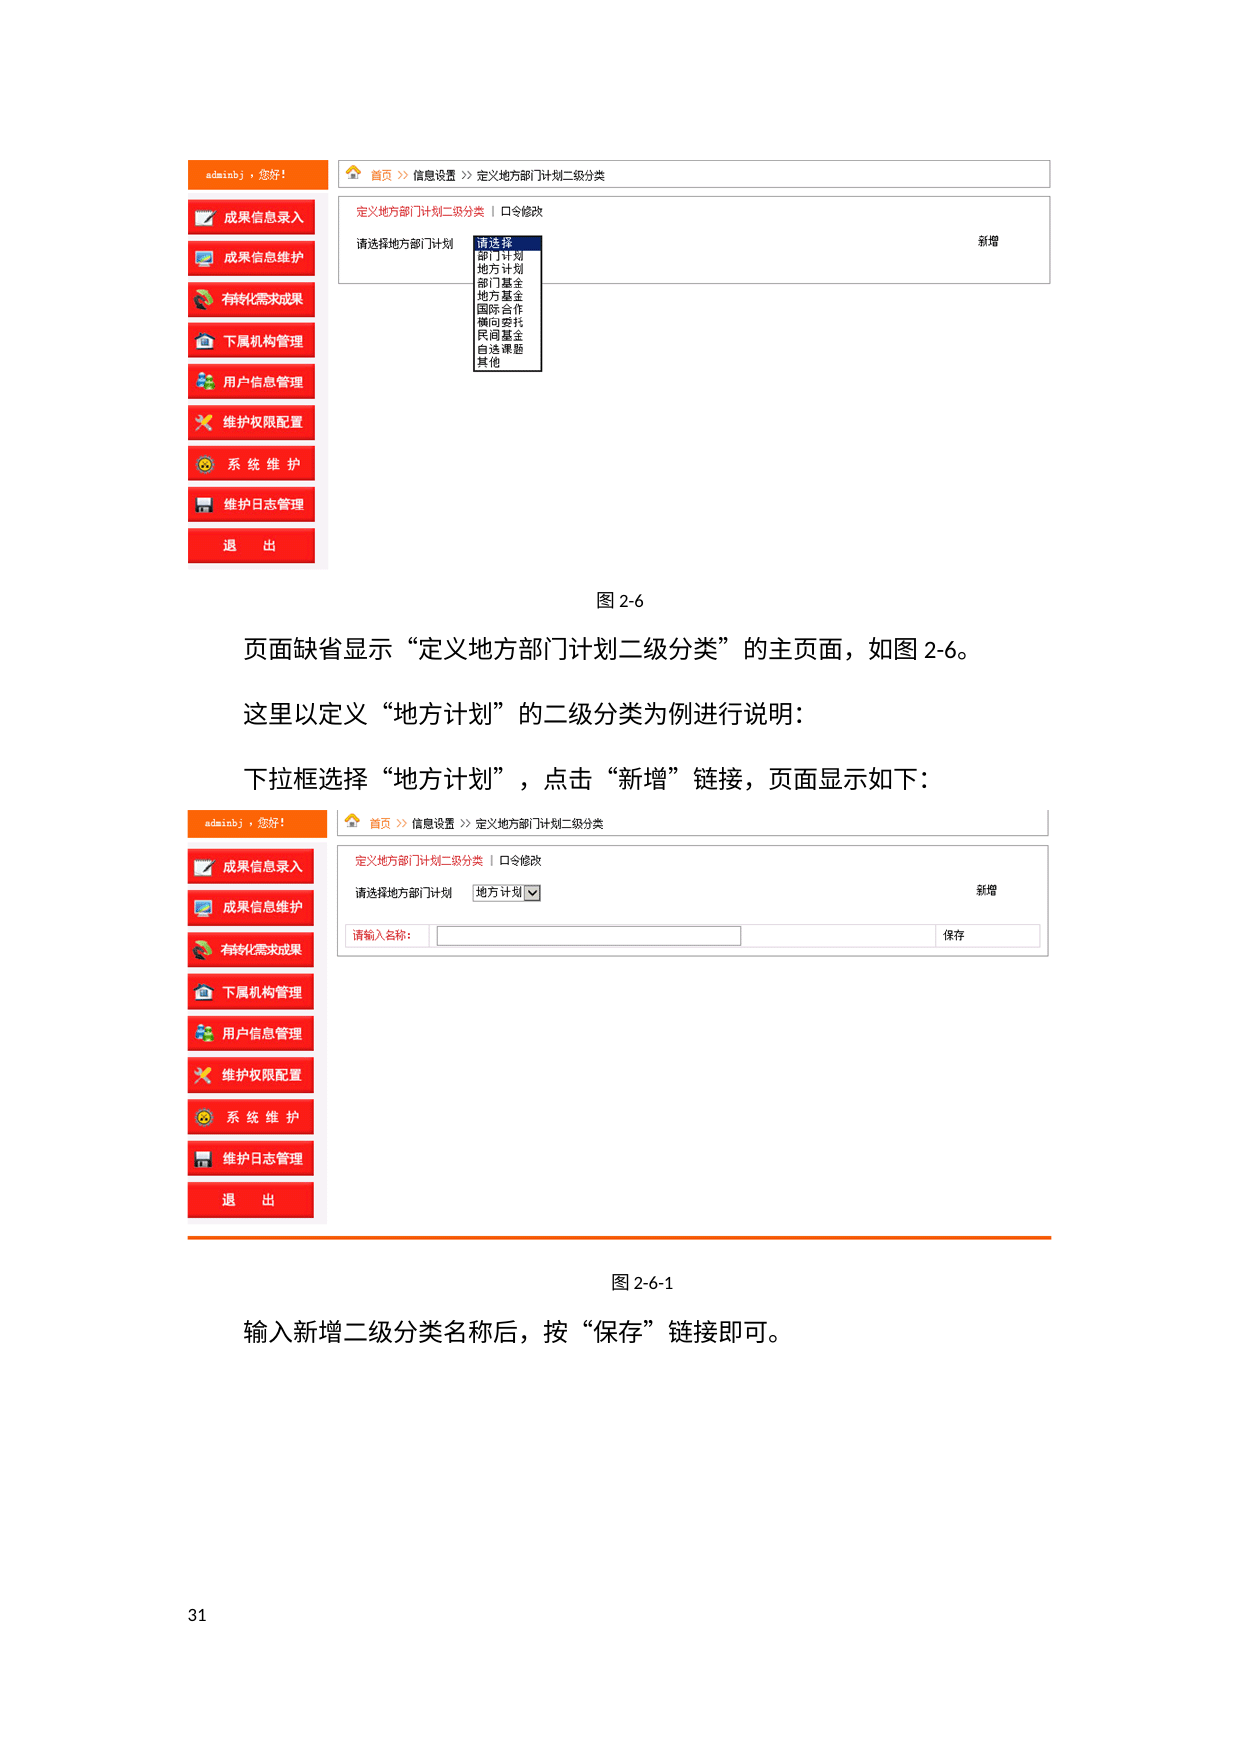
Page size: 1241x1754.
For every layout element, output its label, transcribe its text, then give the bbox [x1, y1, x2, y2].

text 输入新增二级分类名称后，按“保存”链接即可。 [187, 1298, 1053, 1363]
text 这里以定义“地方计划”的二级分类为例进行说明： [187, 680, 1053, 745]
text 下拉框选择“地方计划”，点击“新增”链接，页面显示如下： [187, 745, 1053, 810]
list 图2-6-1 [231, 1265, 1053, 1298]
text 页面缺省显示“定义地方部门计划二级分类”的主页面，如图2-6。 [187, 615, 1053, 680]
picture [187, 810, 1052, 1244]
picture [188, 160, 1053, 573]
